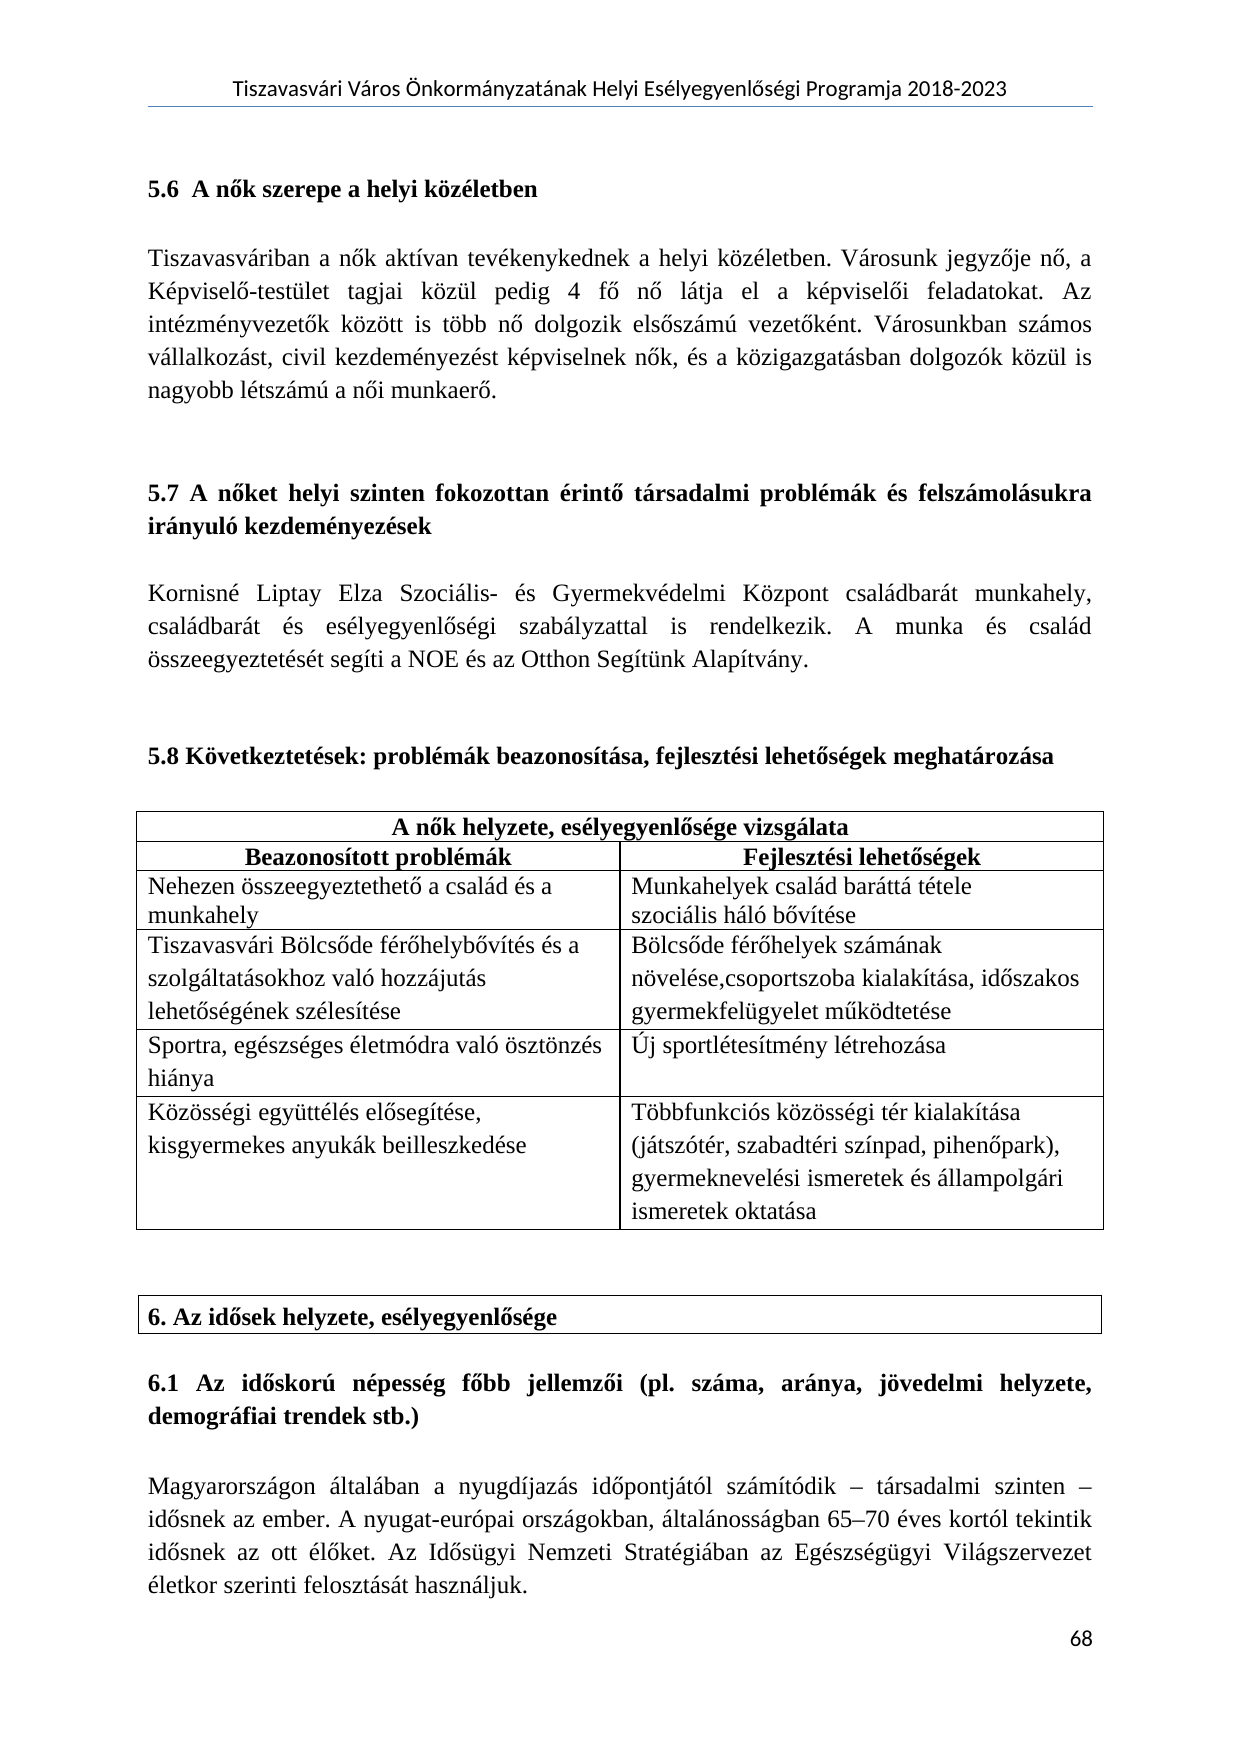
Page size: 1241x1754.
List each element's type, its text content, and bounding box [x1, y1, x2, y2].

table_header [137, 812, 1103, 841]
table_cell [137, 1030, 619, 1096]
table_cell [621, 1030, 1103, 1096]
text 5.8 Következtetések: problémák beazonosítása, fejlesztési lehetőségek meghatározása [148, 741, 1093, 770]
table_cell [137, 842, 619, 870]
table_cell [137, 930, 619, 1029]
subtitle 6. Az idősek helyzete, esélyegyenlősége [139, 1296, 1101, 1333]
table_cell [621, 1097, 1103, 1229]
text 5.7 A nőket helyi szinten fokozottan érintő társadalmi problémák és felszámolásukra irányuló kezdeményezések [148, 478, 1093, 539]
text Tiszavasváriban a nők aktívan tevékenykednek a helyi közéletben. Városunk jegyzője nő, a Képviselő-testület tagjai közül pedig 4 fő nő látja el a képviselői feladatokat. Az intézményvezetők között is több nő dolgozik elsőszámú vezetőként. Városunkban számos vállalkozást, civil kezdeményezést képviselnek nők, és a közigazgatásban dolgozók közül is nagyobb létszámú a női munkaerő. [148, 243, 1093, 404]
text 5.6 A nők szerepe a helyi közéletben [148, 174, 1093, 203]
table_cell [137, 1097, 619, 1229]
text 6.1 Az időskorú népesség főbb jellemzői (pl. száma, aránya, jövedelmi helyzete, demográfiai trendek stb.) [148, 1368, 1093, 1430]
text Magyarországon általában a nyugdíjazás időpontjától számítódik – társadalmi szinten – idősnek az ember. A nyugat-európai országokban, általánosságban 65–70 éves kortól tekintik idősnek az ott élőket. Az Idősügyi Nemzeti Stratégiában az Egészségügyi Világszervezet életkor szerinti felosztását használjuk. [148, 1471, 1093, 1599]
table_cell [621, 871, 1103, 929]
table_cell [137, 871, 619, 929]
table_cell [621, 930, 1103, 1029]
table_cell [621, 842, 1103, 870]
text Kornisné Liptay Elza Szociális- és Gyermekvédelmi Központ családbarát munkahely, családbarát és esélyegyenlőségi szabályzattal is rendelkezik. A munka és család összeegyeztetését segíti a NOE és az Otthon Segítünk Alapítvány. [148, 578, 1093, 673]
